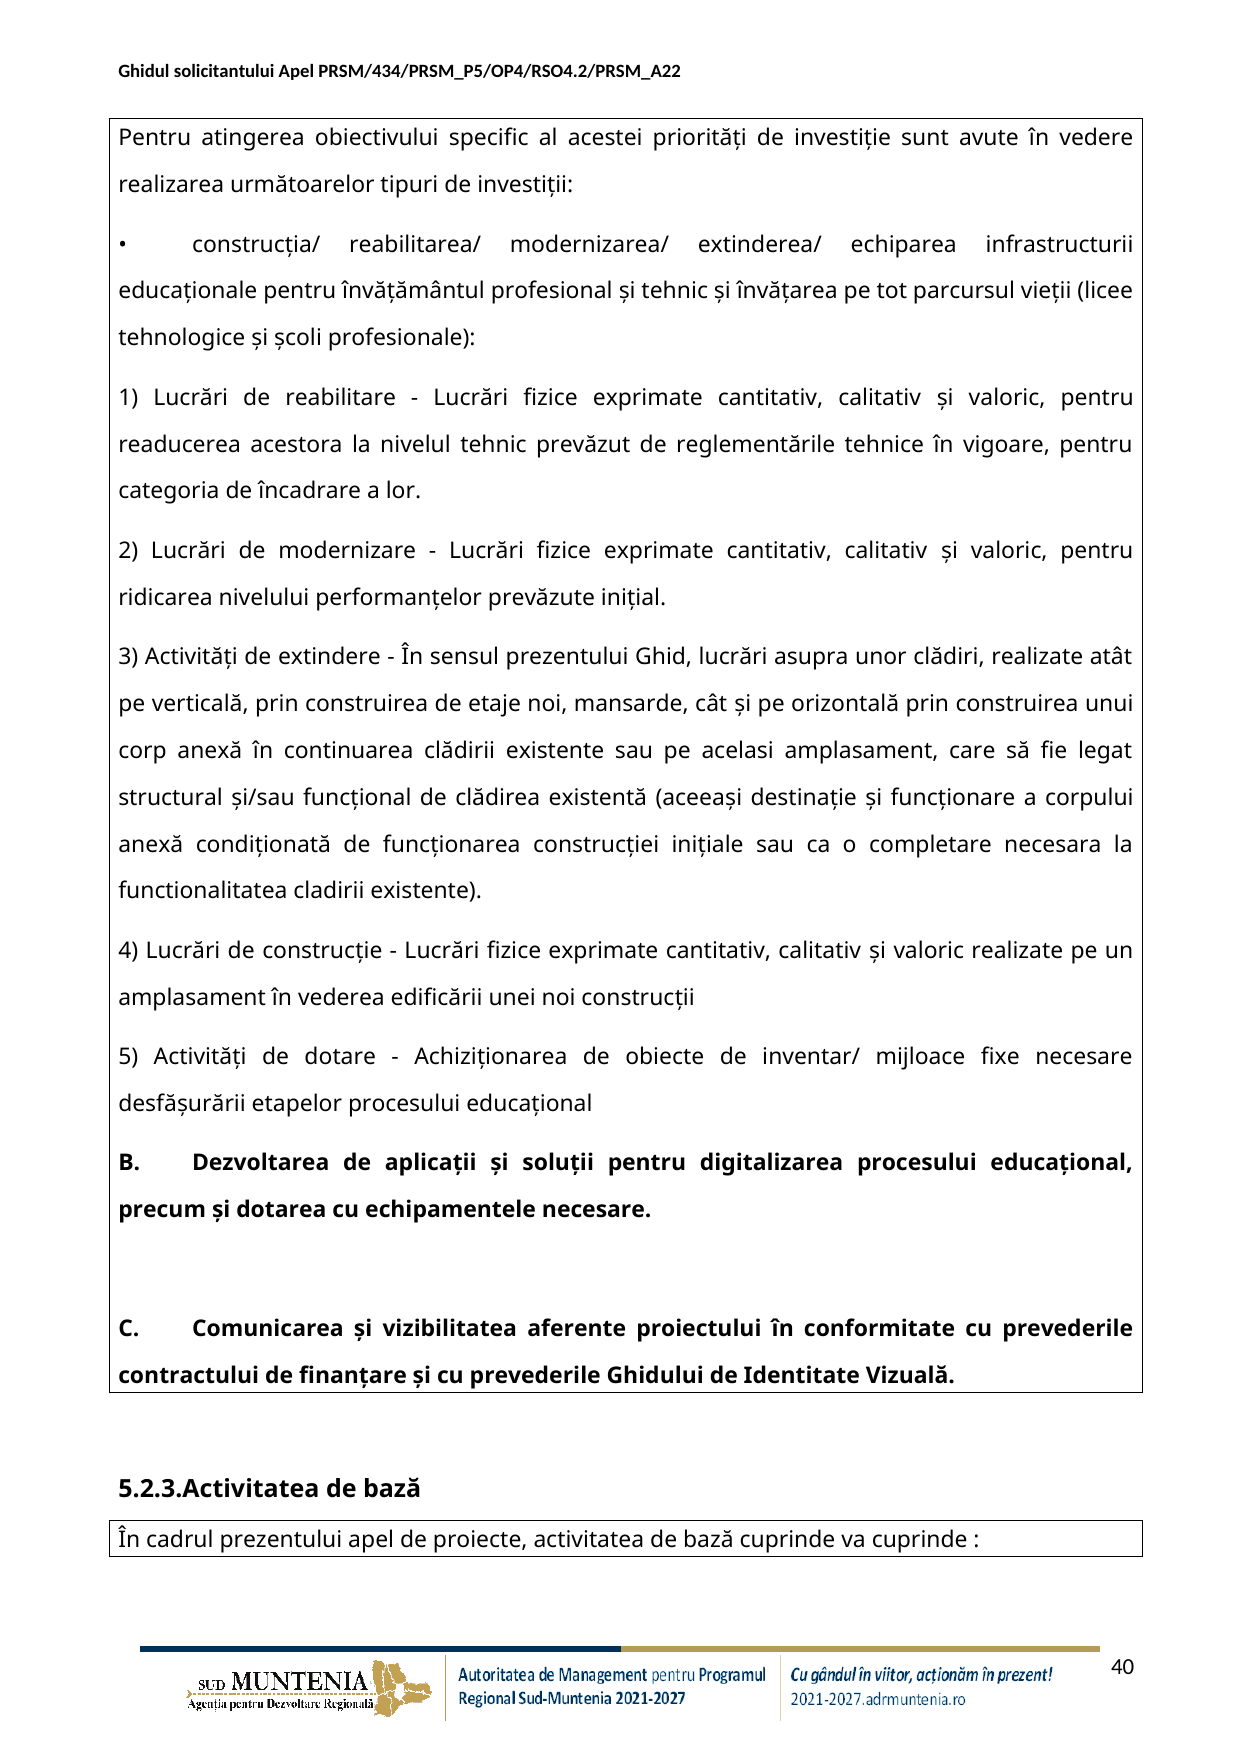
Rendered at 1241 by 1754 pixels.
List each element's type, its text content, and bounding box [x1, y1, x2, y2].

text 3) Activităţi de extindere - În sensul prezentului Ghid, lucrări asupra unor clădiri, realizate atât pe verticală, prin construirea de etaje noi, mansarde, cât şi pe orizontală prin construirea unui corp anexă în continuarea clădirii existente sau pe acelasi amplasament, care să fie legat structural şi/sau funcţional de clădirea existentă (aceeaşi destinaţie şi funcţionare a corpului anexă condiţionată de funcţionarea construcţiei iniţiale sau ca o completare necesara la functionalitatea cladirii existente). [110, 637, 1142, 906]
text B. Dezvoltarea de aplicații și soluții pentru digitalizarea procesului educațional, precum și dotarea cu echipamentele necesare. [110, 1143, 1142, 1224]
text 2) Lucrări de modernizare - Lucrări fizice exprimate cantitativ, calitativ şi valoric, pentru ridicarea nivelului performanţelor prevăzute iniţial. [110, 531, 1142, 612]
text • construcția/ reabilitarea/ modernizarea/ extinderea/ echiparea infrastructurii educaţionale pentru învăţământul profesional şi tehnic și învățarea pe tot parcursul vieții (licee tehnologice şi şcoli profesionale): [110, 224, 1142, 352]
picture [140, 1646, 1100, 1721]
text 5) Activităţi de dotare - Achiziţionarea de obiecte de inventar/ mijloace fixe necesare desfăşurării etapelor procesului educaţional [110, 1037, 1142, 1118]
text 4) Lucrări de construcţie - Lucrări fizice exprimate cantitativ, calitativ şi valoric realizate pe un amplasament în vederea edificării unei noi construcţii [110, 931, 1142, 1012]
text În cadrul prezentului apel de proiecte, activitatea de bază cuprinde va cuprinde : [110, 1521, 1142, 1556]
subtitle 5.2.3.Activitatea de bază [118, 1471, 1134, 1504]
text Pentru atingerea obiectivului specific al acestei priorități de investiție sunt avute în vedere realizarea următoarelor tipuri de investiții: [110, 119, 1142, 199]
text 1) Lucrări de reabilitare - Lucrări fizice exprimate cantitativ, calitativ şi valoric, pentru readucerea acestora la nivelul tehnic prevăzut de reglementările tehnice în vigoare, pentru categoria de încadrare a lor. [110, 377, 1142, 506]
text C. Comunicarea și vizibilitatea aferente proiectului în conformitate cu prevederile contractului de finanţare și cu prevederile Ghidului de Identitate Vizuală. [110, 1309, 1142, 1392]
